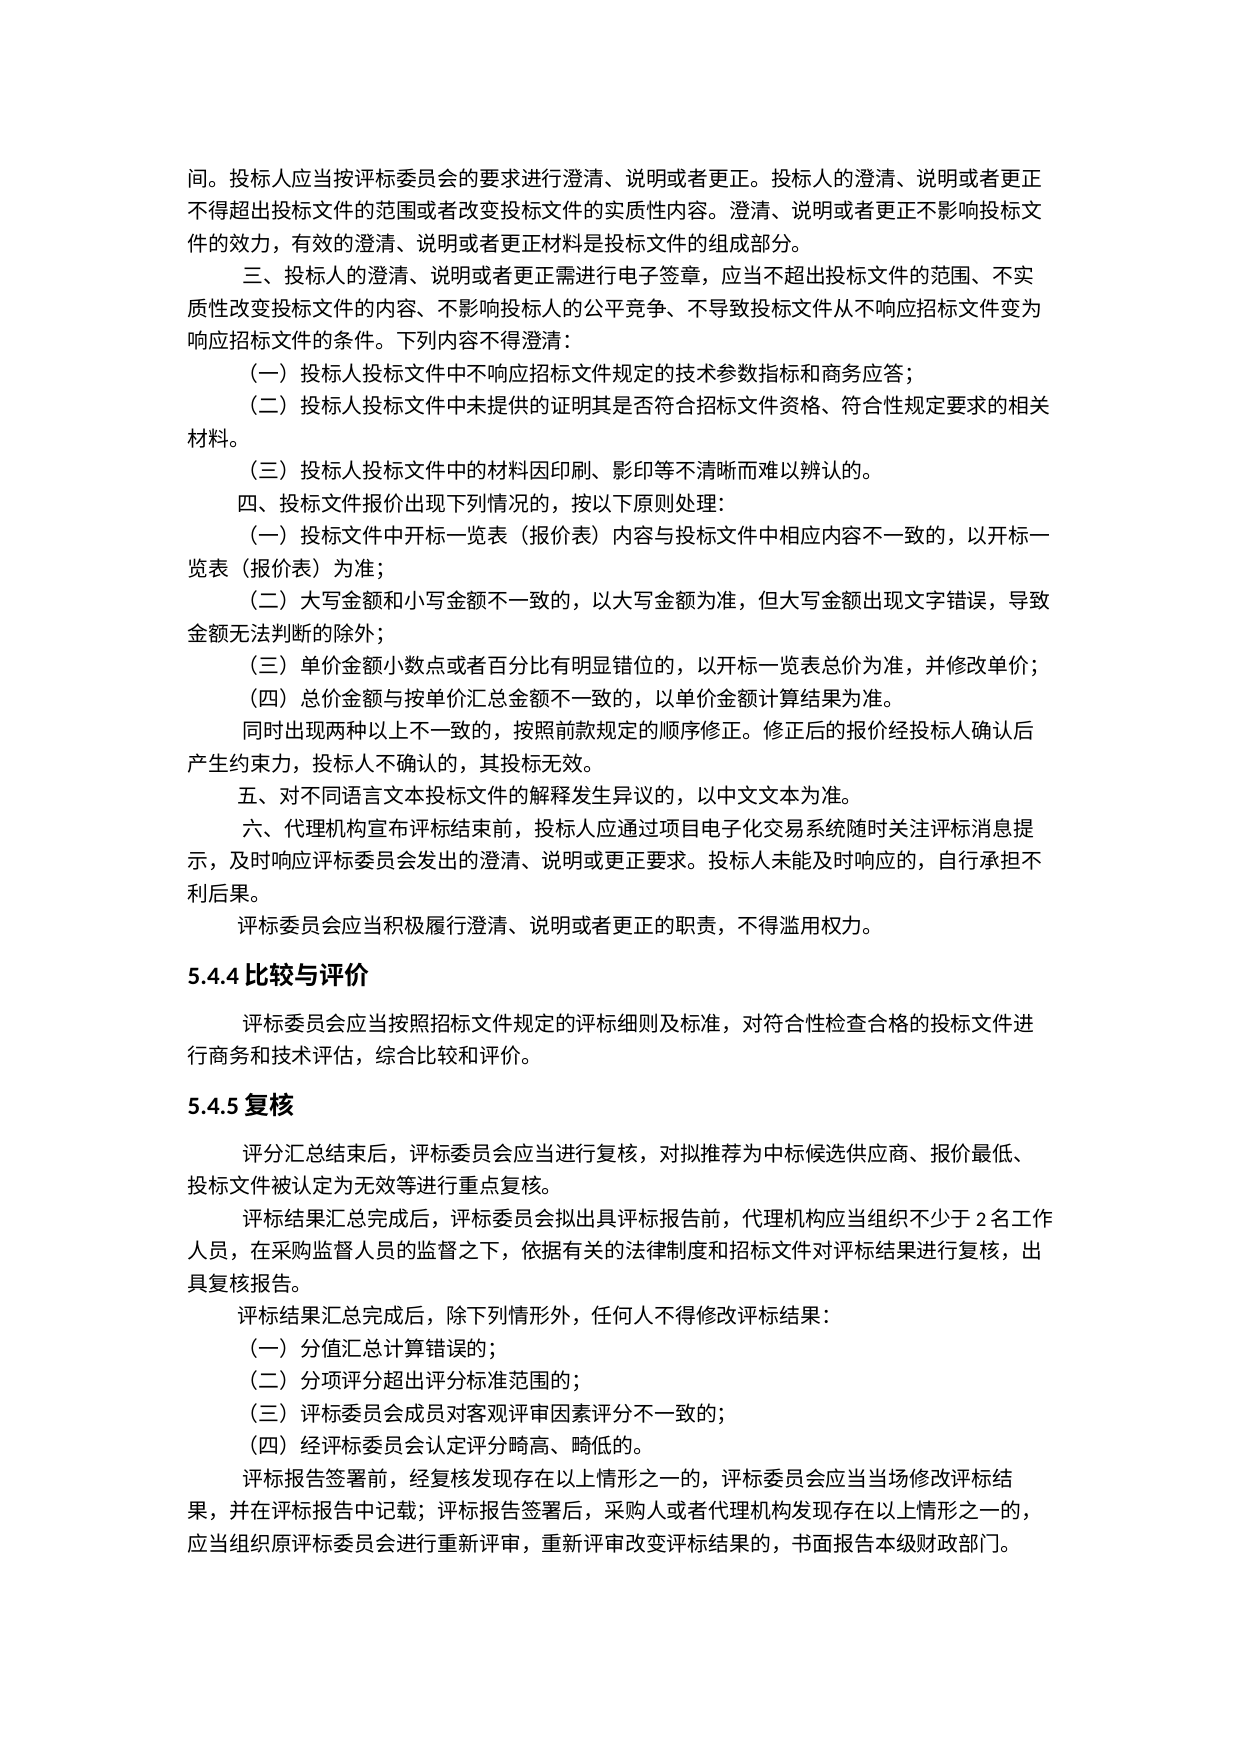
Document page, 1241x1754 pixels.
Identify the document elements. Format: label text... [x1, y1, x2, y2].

text （二）投标人投标文件中未提供的证明其是否符合招标文件资格、符合性规定要求的相关材料。 [187, 389, 1053, 454]
text 五、对不同语言文本投标文件的解释发生异议的，以中文文本为准。 [187, 779, 1053, 812]
text （一）投标文件中开标一览表（报价表）内容与投标文件中相应内容不一致的，以开标一览表（报价表）为准； [187, 519, 1053, 584]
text （二）大写金额和小写金额不一致的，以大写金额为准，但大写金额出现文字错误，导致金额无法判断的除外； [187, 584, 1053, 649]
text （二）分项评分超出评分标准范围的； [187, 1364, 1053, 1397]
text 5.4.5复核 [187, 1072, 1053, 1137]
text （三）投标人投标文件中的材料因印刷、影印等不清晰而难以辨认的。 [187, 454, 1053, 487]
text （一）投标人投标文件中不响应招标文件规定的技术参数指标和商务应答； [187, 357, 1053, 389]
text 评标结果汇总完成后，除下列情形外，任何人不得修改评标结果： [187, 1299, 1053, 1332]
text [187, 162, 1053, 259]
text 四、投标文件报价出现下列情况的，按以下原则处理： [187, 487, 1053, 519]
text （三）评标委员会成员对客观评审因素评分不一致的； [187, 1397, 1053, 1429]
text 评标结果汇总完成后，评标委员会拟出具评标报告前，代理机构应当组织不少于2名工作人员，在采购监督人员的监督之下，依据有关的法律制度和招标文件对评标结果进行复核，出具复核报告。 [187, 1202, 1053, 1299]
text （三）单价金额小数点或者百分比有明显错位的，以开标一览表总价为准，并修改单价； [187, 649, 1053, 682]
text 5.4.4比较与评价 [187, 942, 1053, 1007]
text 三、投标人的澄清、说明或者更正需进行电子签章，应当不超出投标文件的范围、不实质性改变投标文件的内容、不影响投标人的公平竞争、不导致投标文件从不响应招标文件变为响应招标文件的条件。下列内容不得澄清： [187, 259, 1053, 357]
text 评标委员会应当按照招标文件规定的评标细则及标准，对符合性检查合格的投标文件进行商务和技术评估，综合比较和评价。 [187, 1007, 1053, 1072]
text 评标委员会应当积极履行澄清、说明或者更正的职责，不得滥用权力。 [187, 909, 1053, 942]
text （四）经评标委员会认定评分畸高、畸低的。 [187, 1429, 1053, 1462]
text 六、代理机构宣布评标结束前，投标人应通过项目电子化交易系统随时关注评标消息提示，及时响应评标委员会发出的澄清、说明或更正要求。投标人未能及时响应的，自行承担不利后果。 [187, 812, 1053, 909]
text （四）总价金额与按单价汇总金额不一致的，以单价金额计算结果为准。 [187, 682, 1053, 714]
text 评分汇总结束后，评标委员会应当进行复核，对拟推荐为中标候选供应商、报价最低、投标文件被认定为无效等进行重点复核。 [187, 1137, 1053, 1202]
text （一）分值汇总计算错误的； [187, 1332, 1053, 1364]
text 同时出现两种以上不一致的，按照前款规定的顺序修正。修正后的报价经投标人确认后产生约束力，投标人不确认的，其投标无效。 [187, 714, 1053, 779]
text 评标报告签署前，经复核发现存在以上情形之一的，评标委员会应当当场修改评标结果，并在评标报告中记载；评标报告签署后，采购人或者代理机构发现存在以上情形之一的，应当组织原评标委员会进行重新评审，重新评审改变评标结果的，书面报告本级财政部门。 [187, 1462, 1053, 1559]
